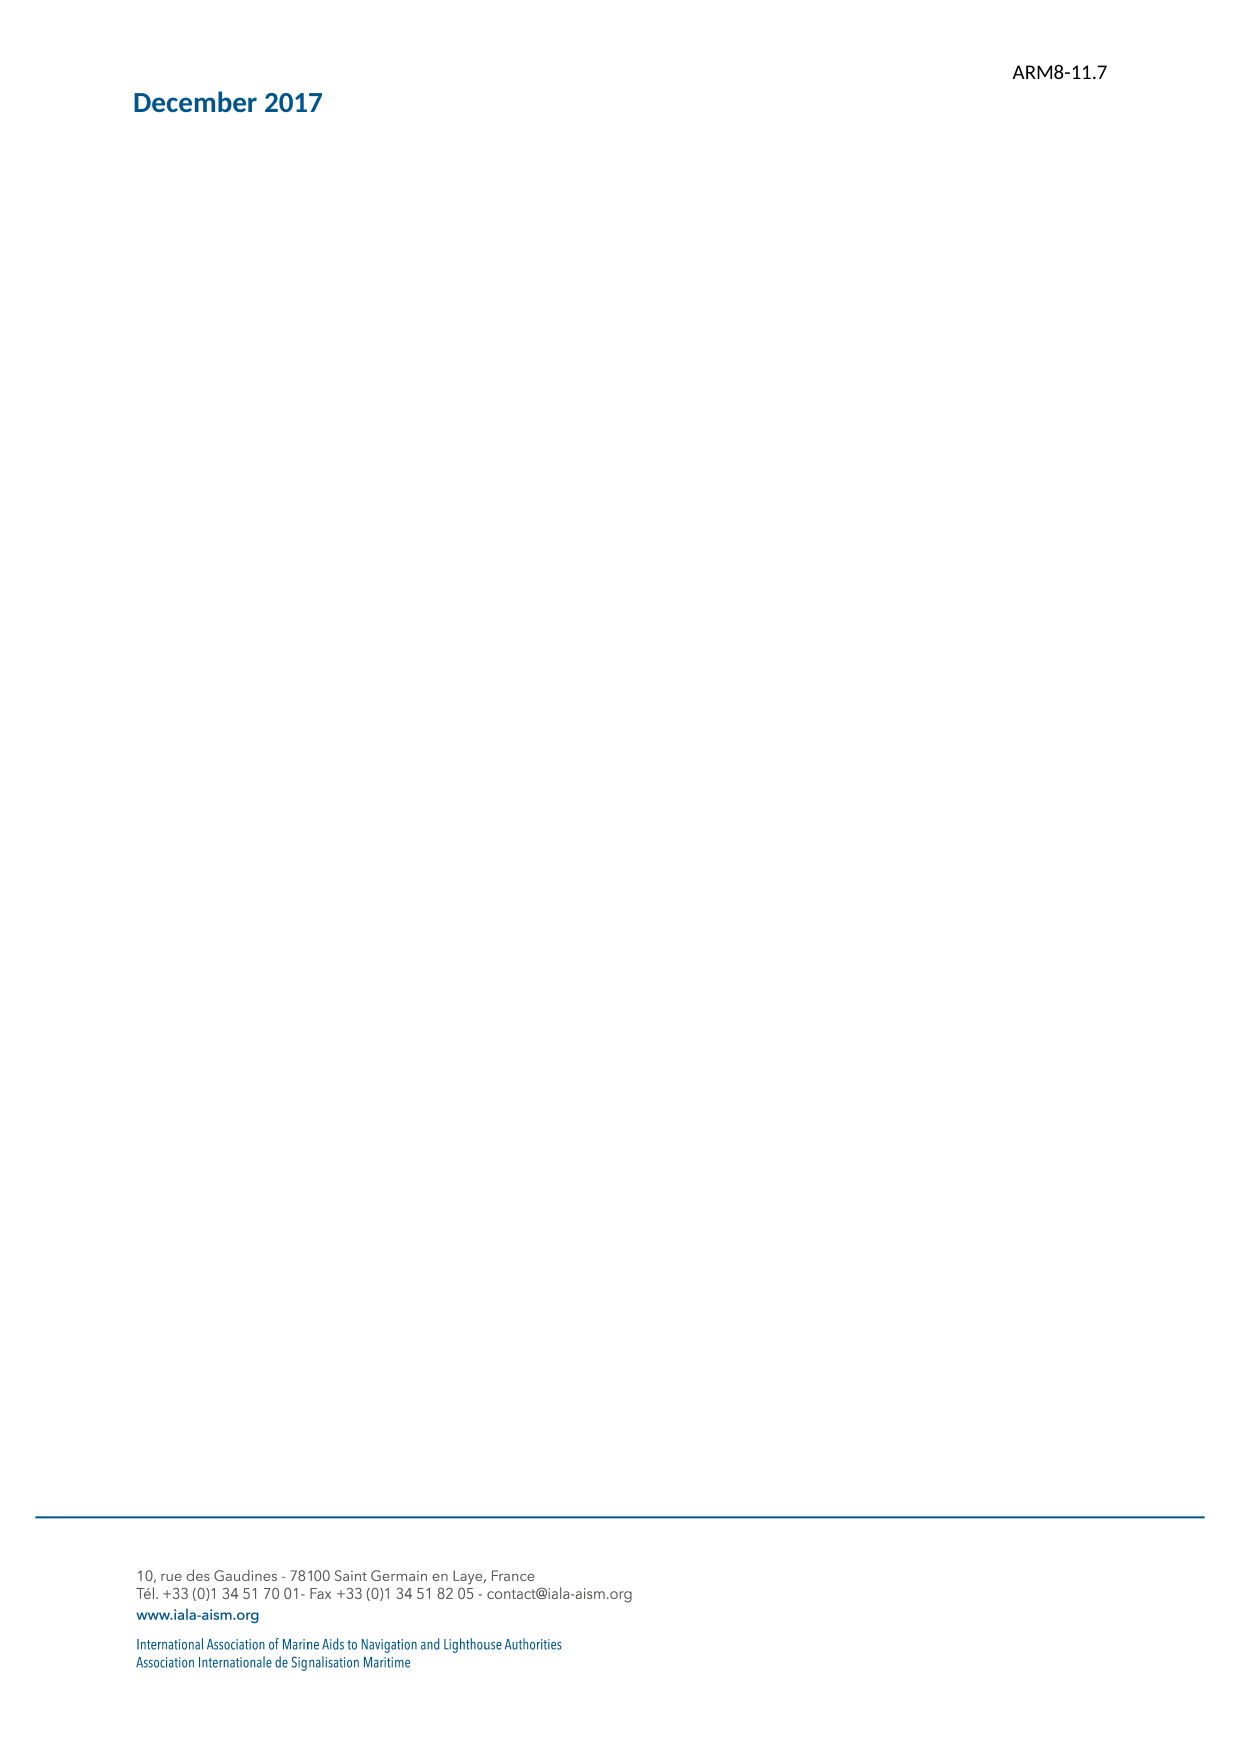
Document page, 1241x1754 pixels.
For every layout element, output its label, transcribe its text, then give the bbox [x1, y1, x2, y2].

picture [130, 1565, 663, 1685]
text December 2017 [133, 84, 1107, 120]
